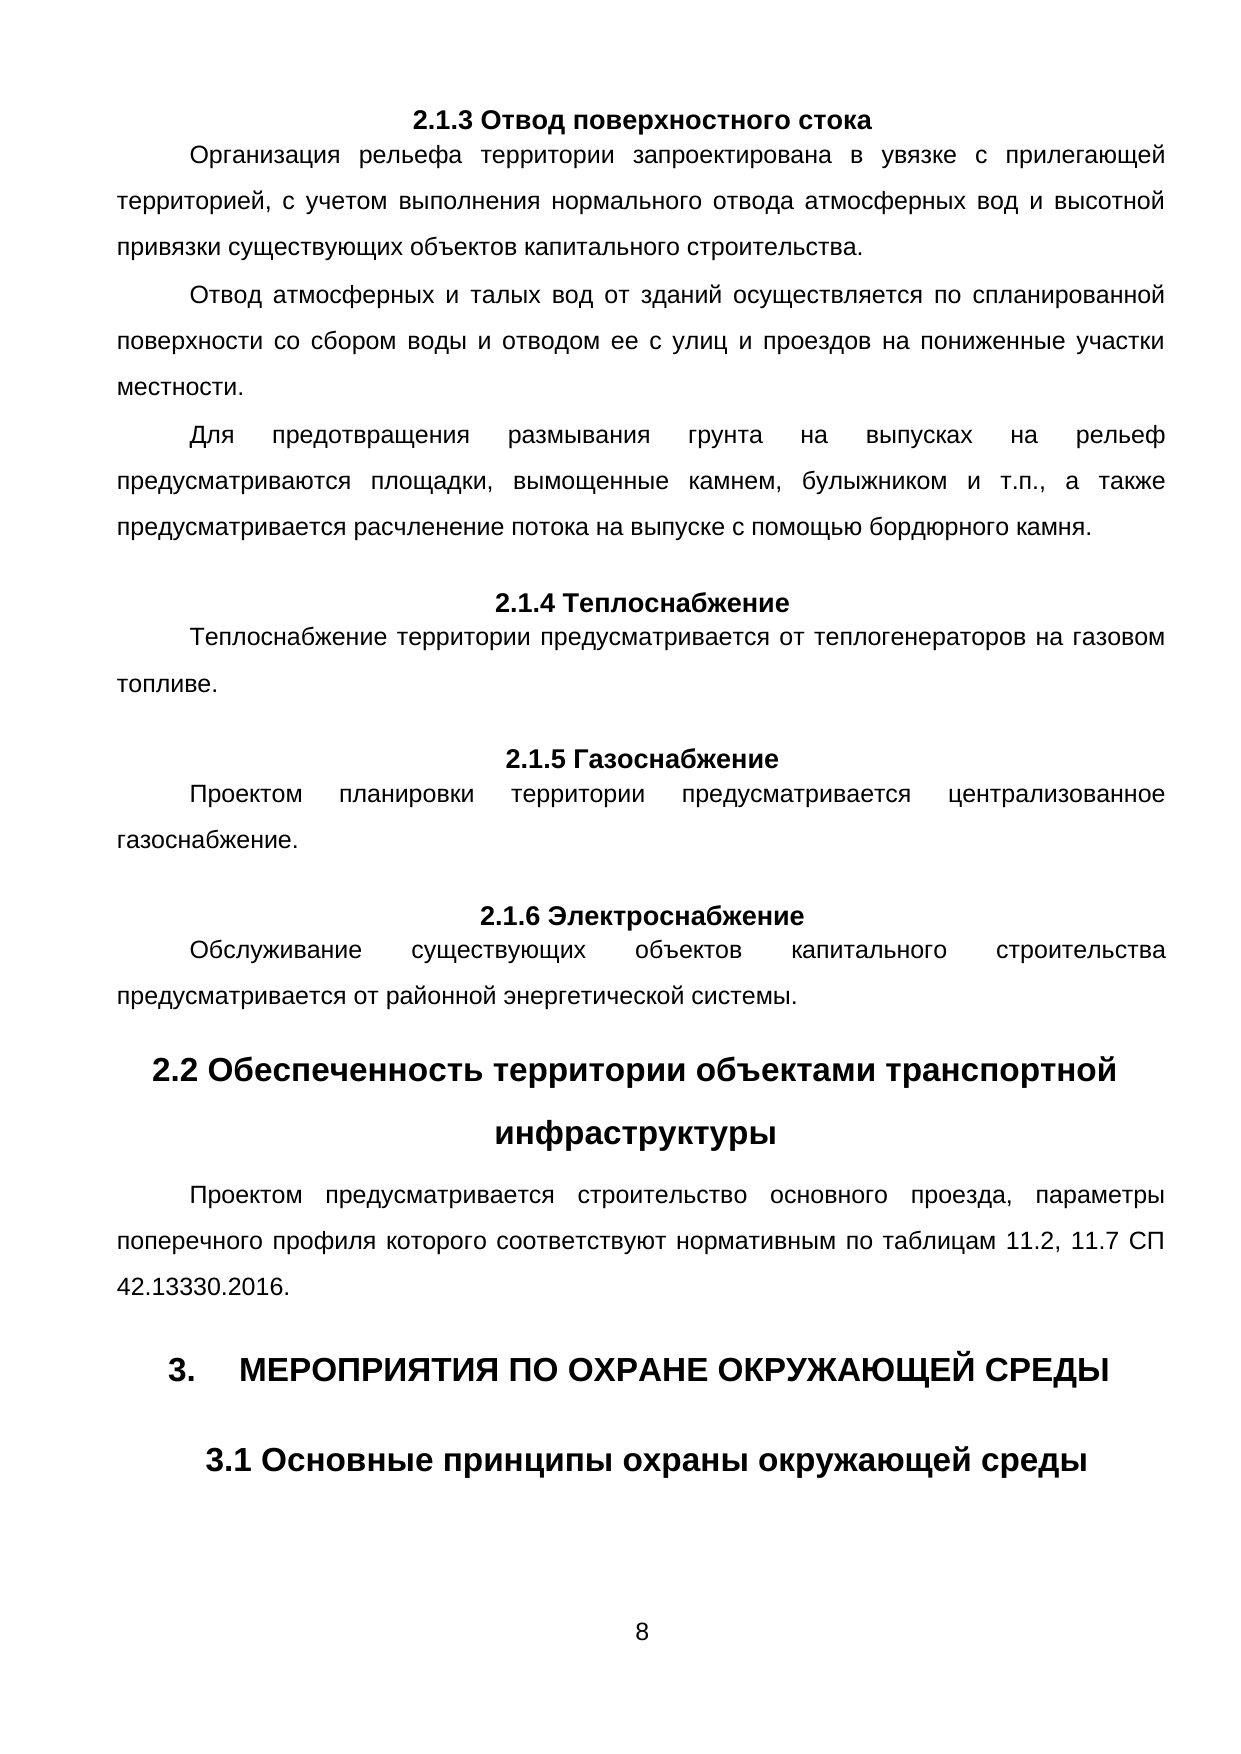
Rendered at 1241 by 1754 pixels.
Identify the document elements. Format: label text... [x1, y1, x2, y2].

text Для предотвращения размывания грунта на выпусках на рельеф предусматриваются площадки, вымощенные камнем, булыжником и т.п., а также предусматривается расчленение потока на выпуске с помощью бордюрного камня. [117, 419, 1167, 541]
text 3.1 Основные принципы охраны окружающей среды [121, 1440, 1173, 1478]
text Проектом предусматривается строительство основного проезда, параметры поперечного профиля которого соответствуют нормативным по таблицам 11.2, 11.7 СП 42.13330.2016. [117, 1179, 1167, 1301]
text Обслуживание существующих объектов капитального строительства предусматривается от районной энергетической системы. [117, 935, 1167, 1010]
subtitle 3. МЕРОПРИЯТИЯ ПО ОХРАНЕ ОКРУЖАЮЩЕЙ СРЕДЫ [103, 1351, 1173, 1389]
text Организация рельефа территории запроектирована в увязке с прилегающей территорией, с учетом выполнения нормального отвода атмосферных вод и высотной привязки существующих объектов капитального строительства. [117, 140, 1167, 261]
subtitle 2.1.6 Электроснабжение [118, 900, 1167, 931]
subtitle 2.1.3 Отвод поверхностного стока [118, 104, 1166, 136]
subtitle 2.1.4 Теплоснабжение [118, 587, 1167, 618]
text Отвод атмосферных и талых вод от зданий осуществляется по спланированной поверхности со сбором воды и отводом ее с улиц и проездов на пониженные участки местности. [117, 280, 1167, 401]
subtitle 2.1.5 Газоснабжение [118, 743, 1166, 774]
text Теплоснабжение территории предусматривается от теплогенераторов на газовом топливе. [117, 622, 1167, 697]
subtitle 2.2 Обеспеченность территории объектами транспортной инфраструктуры [121, 1050, 1149, 1152]
text Проектом планировки территории предусматривается централизованное газоснабжение. [117, 779, 1167, 854]
